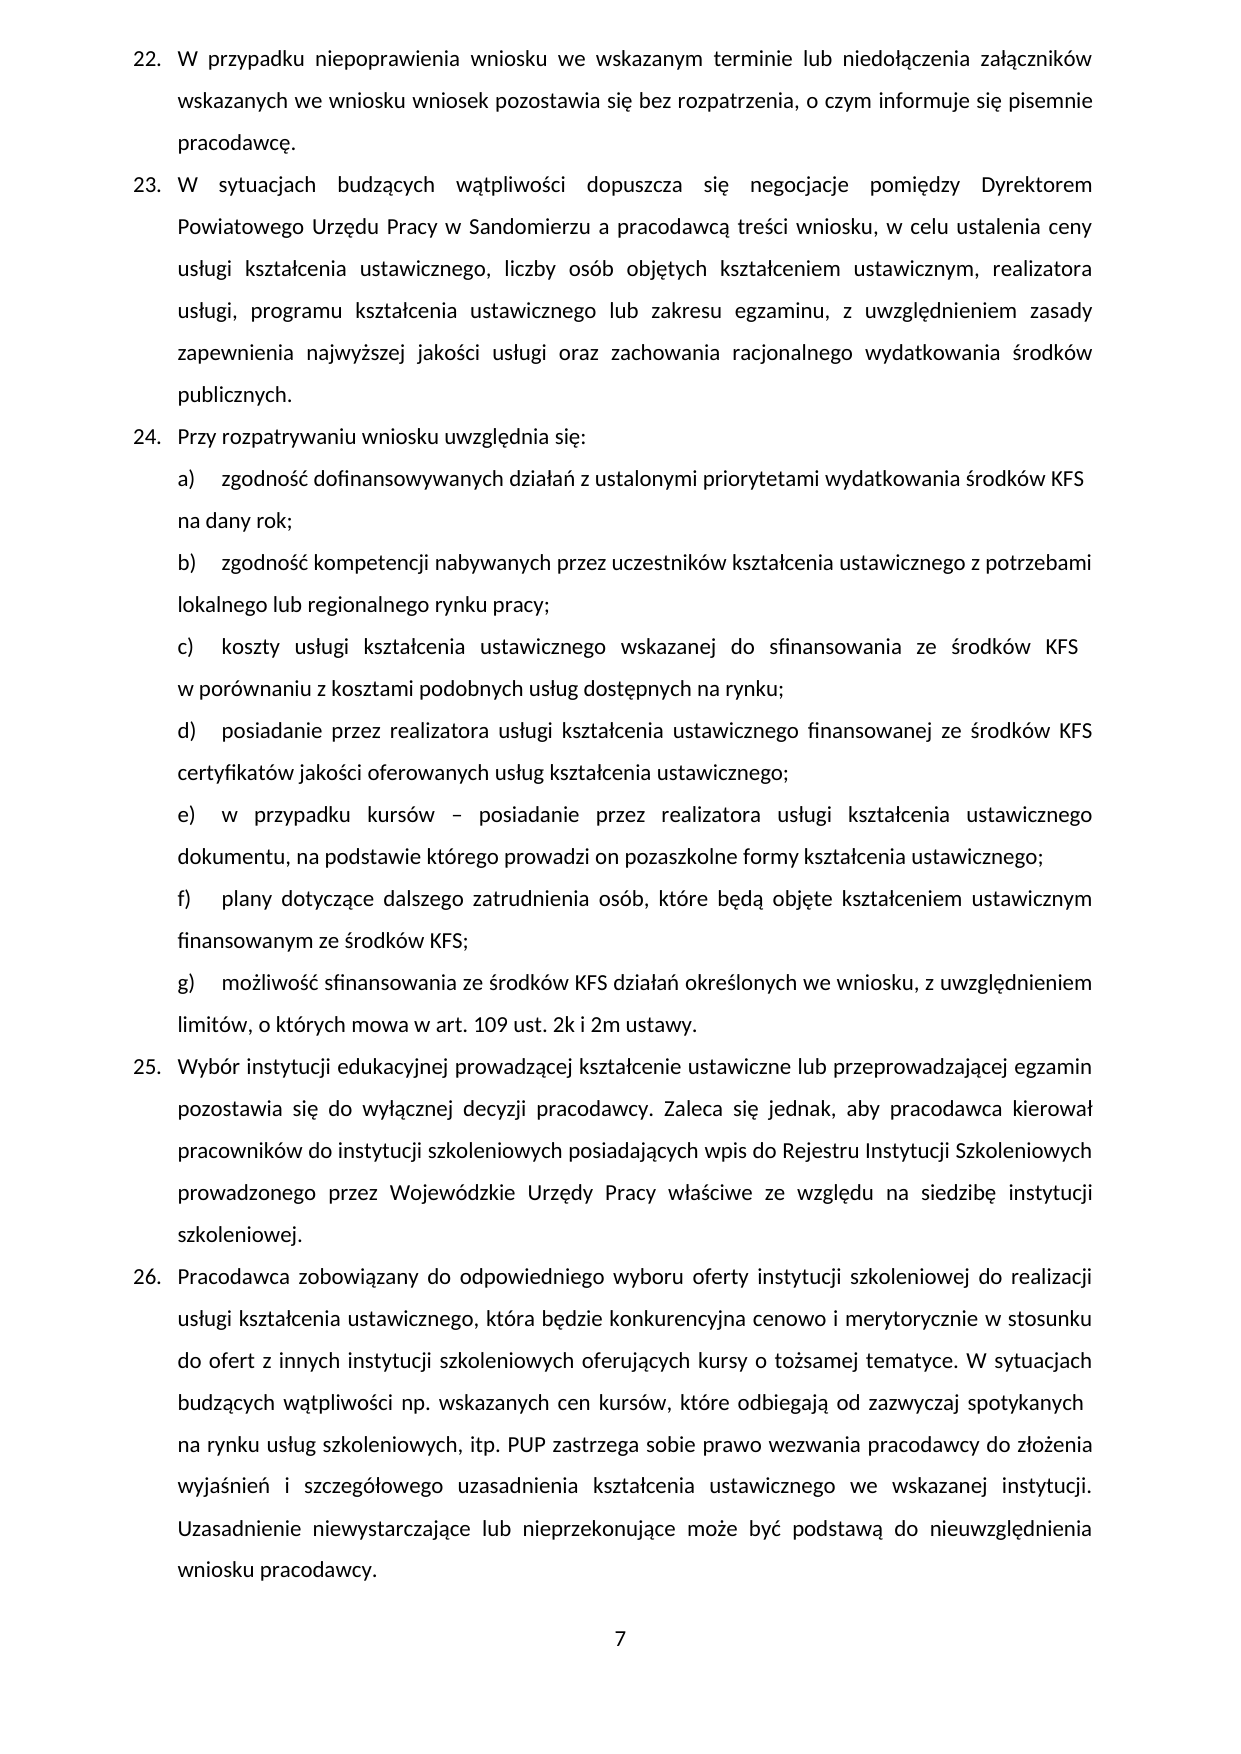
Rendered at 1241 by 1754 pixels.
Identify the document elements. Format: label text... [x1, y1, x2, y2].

list Przy rozpatrywaniu wniosku uwzględnia się: [133, 422, 1093, 450]
text d) posiadanie przez realizatora usługi kształcenia ustawicznego finansowanej ze środków KFS certyfikatów jakości oferowanych usług kształcenia ustawicznego; e) w przypadku kursów – posiadanie przez realizatora usługi kształcenia ustawicznego dokumentu, na podstawie którego prowadzi on pozaszkolne formy kształcenia ustawicznego; [177, 716, 1093, 870]
text c) koszty usługi kształcenia ustawicznego wskazanej do sfinansowania ze środków KFS w porównaniu z kosztami podobnych usług dostępnych na rynku; [177, 632, 1093, 702]
text a) zgodność dofinansowywanych działań z ustalonymi priorytetami wydatkowania środków KFS [177, 464, 1093, 492]
list Pracodawca zobowiązany do odpowiedniego wyboru oferty instytucji szkoleniowej do realizacji usługi kształcenia ustawicznego, która będzie konkurencyjna cenowo i merytorycznie w stosunku do ofert z innych instytucji szkoleniowych oferujących kursy o tożsamej tematyce. W sytuacjach budzących wątpliwości np. wskazanych cen kursów, które odbiegają od zazwyczaj spotykanych na rynku usług szkoleniowych, itp. PUP zastrzega sobie prawo wezwania pracodawcy do złożenia wyjaśnień i szczegółowego uzasadnienia kształcenia ustawicznego we wskazanej instytucji. Uzasadnienie niewystarczające lub nieprzekonujące może być podstawą do nieuwzględnienia wniosku pracodawcy. [133, 1262, 1093, 1584]
text na dany rok; [177, 506, 1093, 534]
text g) możliwość sfinansowania ze środków KFS działań określonych we wniosku, z uwzględnieniem limitów, o których mowa w art. 109 ust. 2k i 2m ustawy. [177, 968, 1093, 1038]
text f) plany dotyczące dalszego zatrudnienia osób, które będą objęte kształceniem ustawicznym finansowanym ze środków KFS; [177, 884, 1093, 954]
list Wybór instytucji edukacyjnej prowadzącej kształcenie ustawiczne lub przeprowadzającej egzamin pozostawia się do wyłącznej decyzji pracodawcy. Zaleca się jednak, aby pracodawca kierował pracowników do instytucji szkoleniowych posiadających wpis do Rejestru Instytucji Szkoleniowych prowadzonego przez Wojewódzkie Urzędy Pracy właściwe ze względu na siedzibę instytucji szkoleniowej. [133, 1052, 1093, 1248]
text b) zgodność kompetencji nabywanych przez uczestników kształcenia ustawicznego z potrzebami lokalnego lub regionalnego rynku pracy; [177, 548, 1093, 618]
list W sytuacjach budzących wątpliwości dopuszcza się negocjacje pomiędzy Dyrektorem Powiatowego Urzędu Pracy w Sandomierzu a pracodawcą treści wniosku, w celu ustalenia ceny usługi kształcenia ustawicznego, liczby osób objętych kształceniem ustawicznym, realizatora usługi, programu kształcenia ustawicznego lub zakresu egzaminu, z uwzględnieniem zasady zapewnienia najwyższej jakości usługi oraz zachowania racjonalnego wydatkowania środków publicznych. [133, 170, 1093, 408]
list W przypadku niepoprawienia wniosku we wskazanym terminie lub niedołączenia załączników wskazanych we wniosku wniosek pozostawia się bez rozpatrzenia, o czym informuje się pisemnie pracodawcę. [133, 44, 1093, 156]
